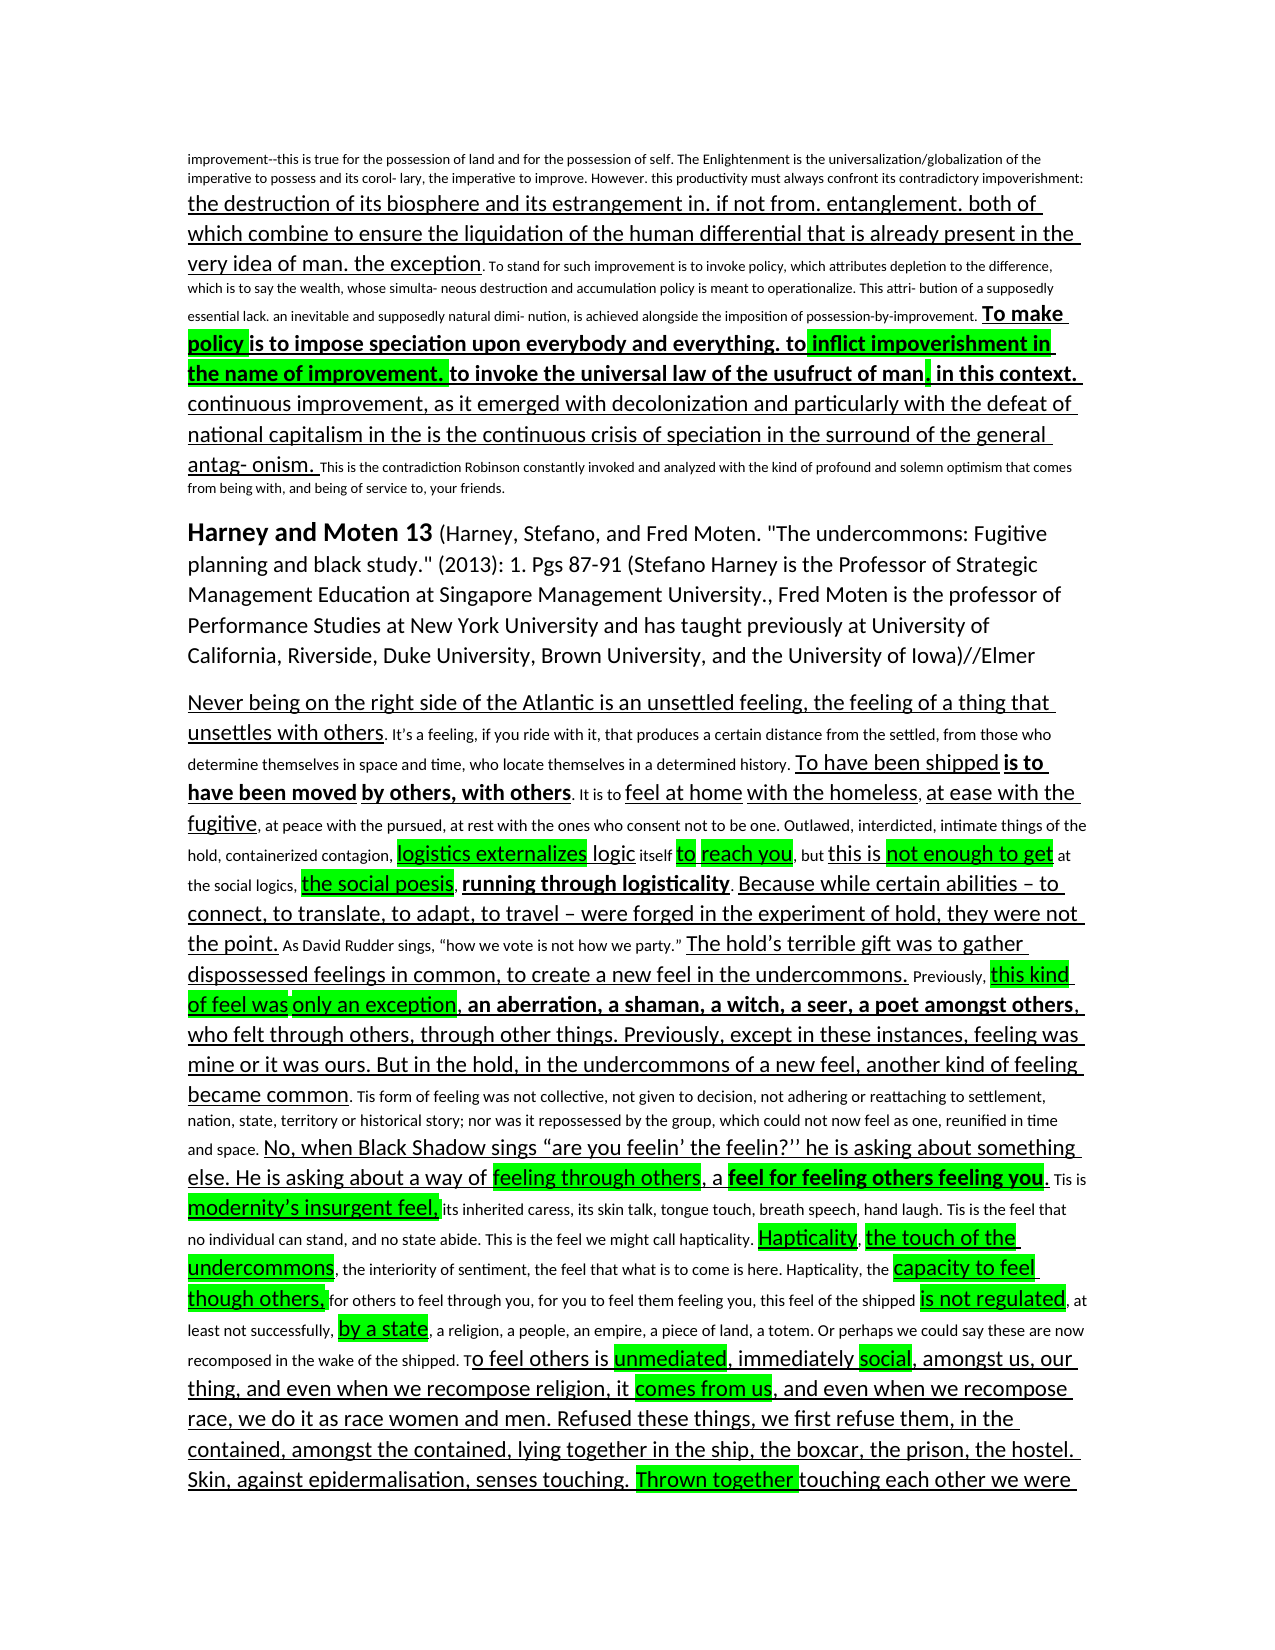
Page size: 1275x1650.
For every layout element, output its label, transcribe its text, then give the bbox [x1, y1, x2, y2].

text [187, 688, 1087, 1493]
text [187, 150, 1087, 497]
text Harney and Moten 13 (Harney, Stefano, and Fred Moten. "The undercommons: Fugitive planning and black study." (2013): 1. Pgs 87-91 (Stefano Harney is the Professor of Strategic Management Education at Singapore Management University., Fred Moten is the professor of Performance Studies at New York University and has taught previously at University of California, Riverside, Duke University, Brown University, and the University of Iowa)//Elmer [187, 515, 1087, 669]
